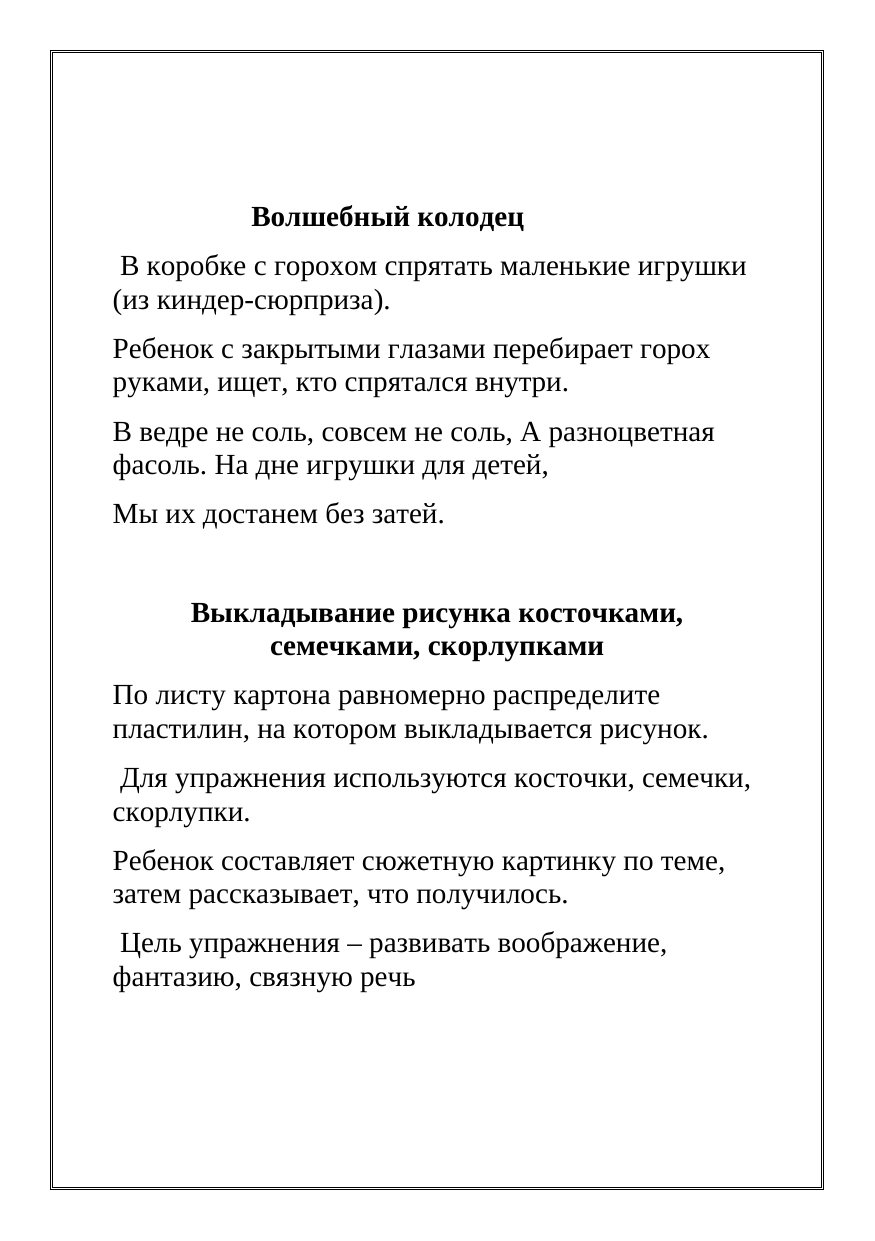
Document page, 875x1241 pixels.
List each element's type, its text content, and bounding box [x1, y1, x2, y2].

text Ребенок составляет сюжетную картинку по теме, затем рассказывает, что получилось. [112, 843, 762, 910]
text Волшебный колодец [112, 199, 762, 233]
text По листу картона равномерно распределите пластилин, на котором выкладывается рисунок. [112, 677, 762, 744]
text Мы их достанем без затей. [112, 496, 762, 530]
text Выкладывание рисунка косточками, семечками, скорлупками [112, 595, 762, 662]
text В коробке с горохом спрятать маленькие игрушки (из киндер-сюрприза). [112, 248, 762, 315]
text Цель упражнения – развивать воображение, фантазию, связную речь [112, 926, 762, 993]
text Для упражнения используются косточки, семечки, скорлупки. [112, 760, 762, 827]
text Ребенок с закрытыми глазами перебирает горох руками, ищет, кто спрятался внутри. [112, 331, 762, 398]
text В ведре не соль, совсем не соль, А разноцветная фасоль. На дне игрушки для детей, [112, 414, 762, 481]
